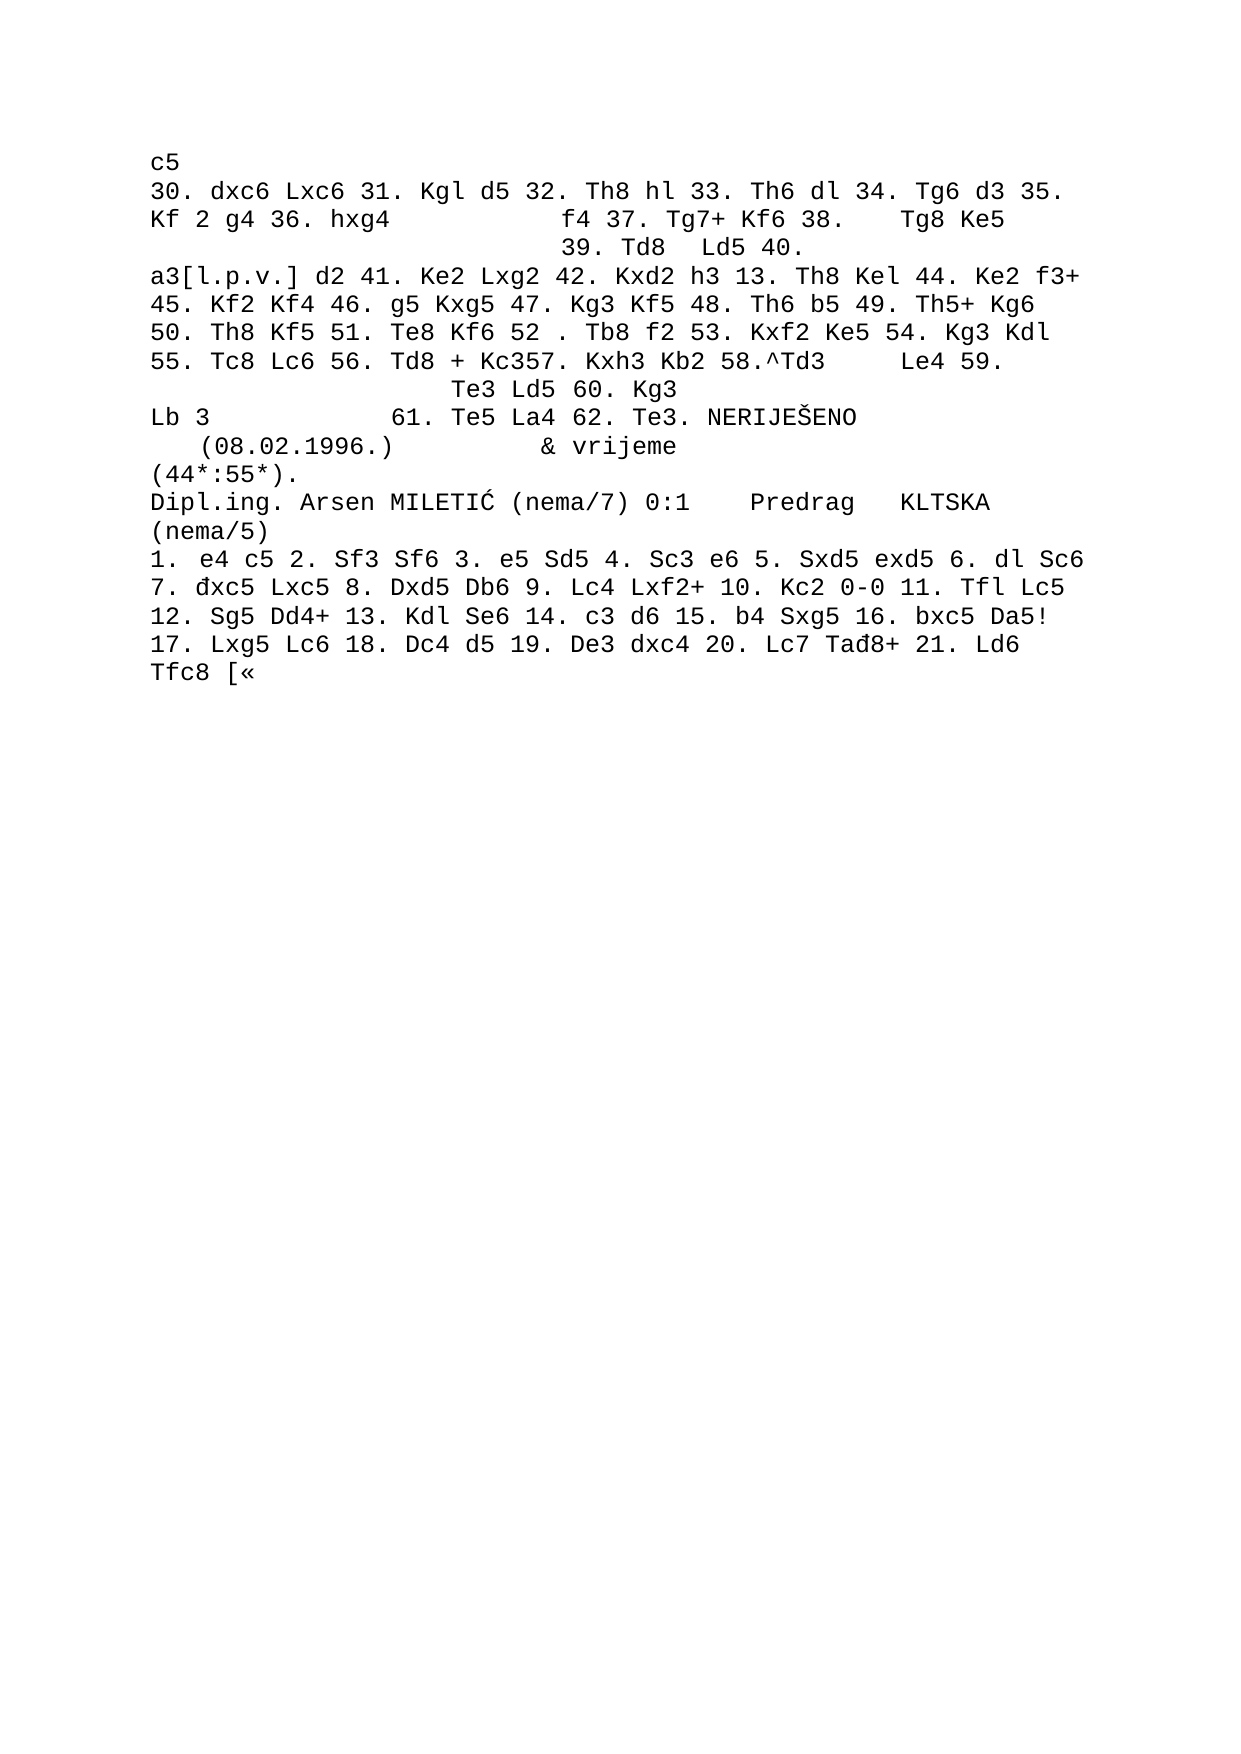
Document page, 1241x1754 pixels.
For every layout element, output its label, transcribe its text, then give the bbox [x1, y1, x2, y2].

text Lb 3 61. Te5 La4 62. Te3. NERIJEŠENO (08.02.1996.) & vrijeme [150, 405, 1090, 462]
text Dipl.ing. Arsen MILETIĆ (nema/7) 0:1 Predrag KLTSKA (nema/5) [150, 490, 1090, 547]
text 1. e4 c5 2. Sf3 Sf6 3. e5 Sd5 4. Sc3 e6 5. Sxd5 exd5 6. dl Sc6 7. đxc5 Lxc5 8. Dxd5 Db6 9. Lc4 Lxf2+ 10. Kc2 0-0 11. Tfl Lc5 12. Sg5 Dd4+ 13. Kdl Se6 14. c3 d6 15. b4 Sxg5 16. bxc5 Da5! 17. Lxg5 Lc6 18. Dc4 d5 19. De3 dxc4 20. Lc7 Tađ8+ 21. Ld6 Tfc8 [« [150, 547, 1090, 688]
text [150, 150, 1090, 178]
text (44*:55*). [150, 462, 1090, 490]
text 30. dxc6 Lxc6 31. Kgl d5 32. Th8 hl 33. Th6 dl 34. Tg6 d3 35. Kf 2 g4 36. hxg4 f4 37. Tg7+ Kf6 38. Tg8 Ke5 39. Td8 Ld5 40. [150, 178, 1090, 263]
text a3[l.p.v.] d2 41. Ke2 Lxg2 42. Kxd2 h3 13. Th8 Kel 44. Ke2 f3+ 45. Kf2 Kf4 46. g5 Kxg5 47. Kg3 Kf5 48. Th6 b5 49. Th5+ Kg6 50. Th8 Kf5 51. Te8 Kf6 52 . Tb8 f2 53. Kxf2 Ke5 54. Kg3 Kdl 55. Tc8 Lc6 56. Td8 + Kc3 57. Kxh3 Kb2 58.^Td3 Le4 59. Te3 Ld5 60. Kg3 [150, 263, 1090, 405]
